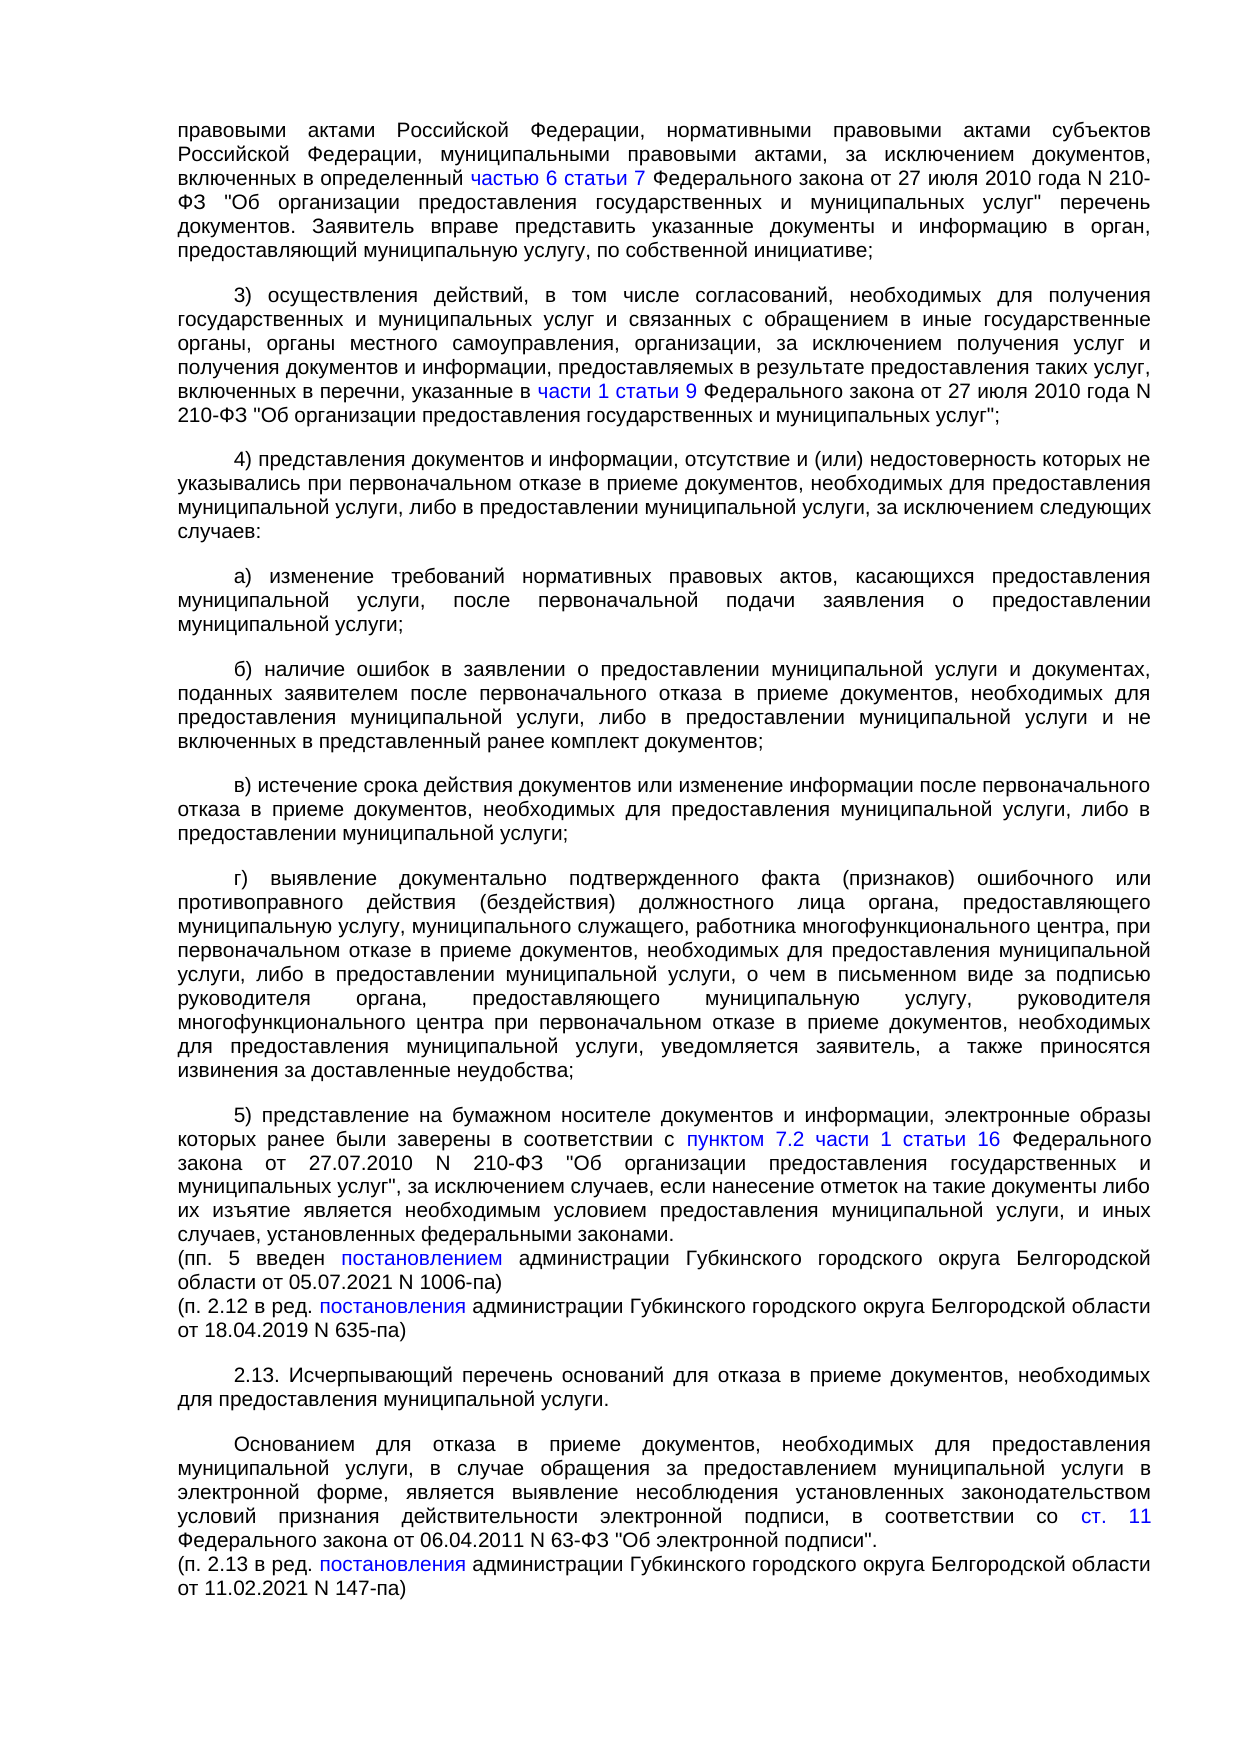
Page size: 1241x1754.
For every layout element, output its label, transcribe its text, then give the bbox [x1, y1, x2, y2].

text г) выявление документально подтвержденного факта (признаков) ошибочного или противоправного действия (бездействия) должностного лица органа, предоставляющего муниципальную услугу, муниципального служащего, работника многофункционального центра, при первоначальном отказе в приеме документов, необходимых для предоставления муниципальной услуги, либо в предоставлении муниципальной услуги, о чем в письменном виде за подписью руководителя органа, предоставляющего муниципальную услугу, руководителя многофункционального центра при первоначальном отказе в приеме документов, необходимых для предоставления муниципальной услуги, уведомляется заявитель, а также приносятся извинения за доставленные неудобства; [177, 866, 1152, 1082]
text 3) осуществления действий, в том числе согласований, необходимых для получения государственных и муниципальных услуг и связанных с обращением в иные государственные органы, органы местного самоуправления, организации, за исключением получения услуг и получения документов и информации, предоставляемых в результате предоставления таких услуг, включенных в перечни, указанные в части 1 статьи 9 Федерального закона от 27 июля 2010 года N 210-ФЗ "Об организации предоставления государственных и муниципальных услуг"; [177, 283, 1152, 426]
text 5) представление на бумажном носителе документов и информации, электронные образы которых ранее были заверены в соответствии с пунктом 7.2 части 1 статьи 16 Федерального закона от 27.07.2010 N 210-ФЗ "Об организации предоставления государственных и муниципальных услуг", за исключением случаев, если нанесение отметок на такие документы либо их изъятие является необходимым условием предоставления муниципальной услуги, и иных случаев, установленных федеральными законами. [177, 1102, 1152, 1246]
text 4) представления документов и информации, отсутствие и (или) недостоверность которых не указывались при первоначальном отказе в приеме документов, необходимых для предоставления муниципальной услуги, либо в предоставлении муниципальной услуги, за исключением следующих случаев: [177, 447, 1152, 543]
text б) наличие ошибок в заявлении о предоставлении муниципальной услуги и документах, поданных заявителем после первоначального отказа в приеме документов, необходимых для предоставления муниципальной услуги, либо в предоставлении муниципальной услуги и не включенных в представленный ранее комплект документов; [177, 657, 1152, 752]
text Основанием для отказа в приеме документов, необходимых для предоставления муниципальной услуги, в случае обращения за предоставлением муниципальной услуги в электронной форме, является выявление несоблюдения установленных законодательством условий признания действительности электронной подписи, в соответствии со ст. 11 Федерального закона от 06.04.2011 N 63-ФЗ "Об электронной подписи". [177, 1432, 1152, 1551]
text а) изменение требований нормативных правовых актов, касающихся предоставления муниципальной услуги, после первоначальной подачи заявления о предоставлении муниципальной услуги; [177, 564, 1152, 636]
text (п. 2.12 в ред. постановления администрации Губкинского городского округа Белгородской области от 18.04.2019 N 635-па) [177, 1294, 1152, 1342]
text (п. 2.13 в ред. постановления администрации Губкинского городского округа Белгородской области от 11.02.2021 N 147-па) [177, 1551, 1152, 1599]
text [177, 118, 1152, 262]
text (пп. 5 введен постановлением администрации Губкинского городского округа Белгородской области от 05.07.2021 N 1006-па) [177, 1246, 1152, 1294]
text в) истечение срока действия документов или изменение информации после первоначального отказа в приеме документов, необходимых для предоставления муниципальной услуги, либо в предоставлении муниципальной услуги; [177, 773, 1152, 845]
text 2.13. Исчерпывающий перечень оснований для отказа в приеме документов, необходимых для предоставления муниципальной услуги. [177, 1363, 1152, 1411]
